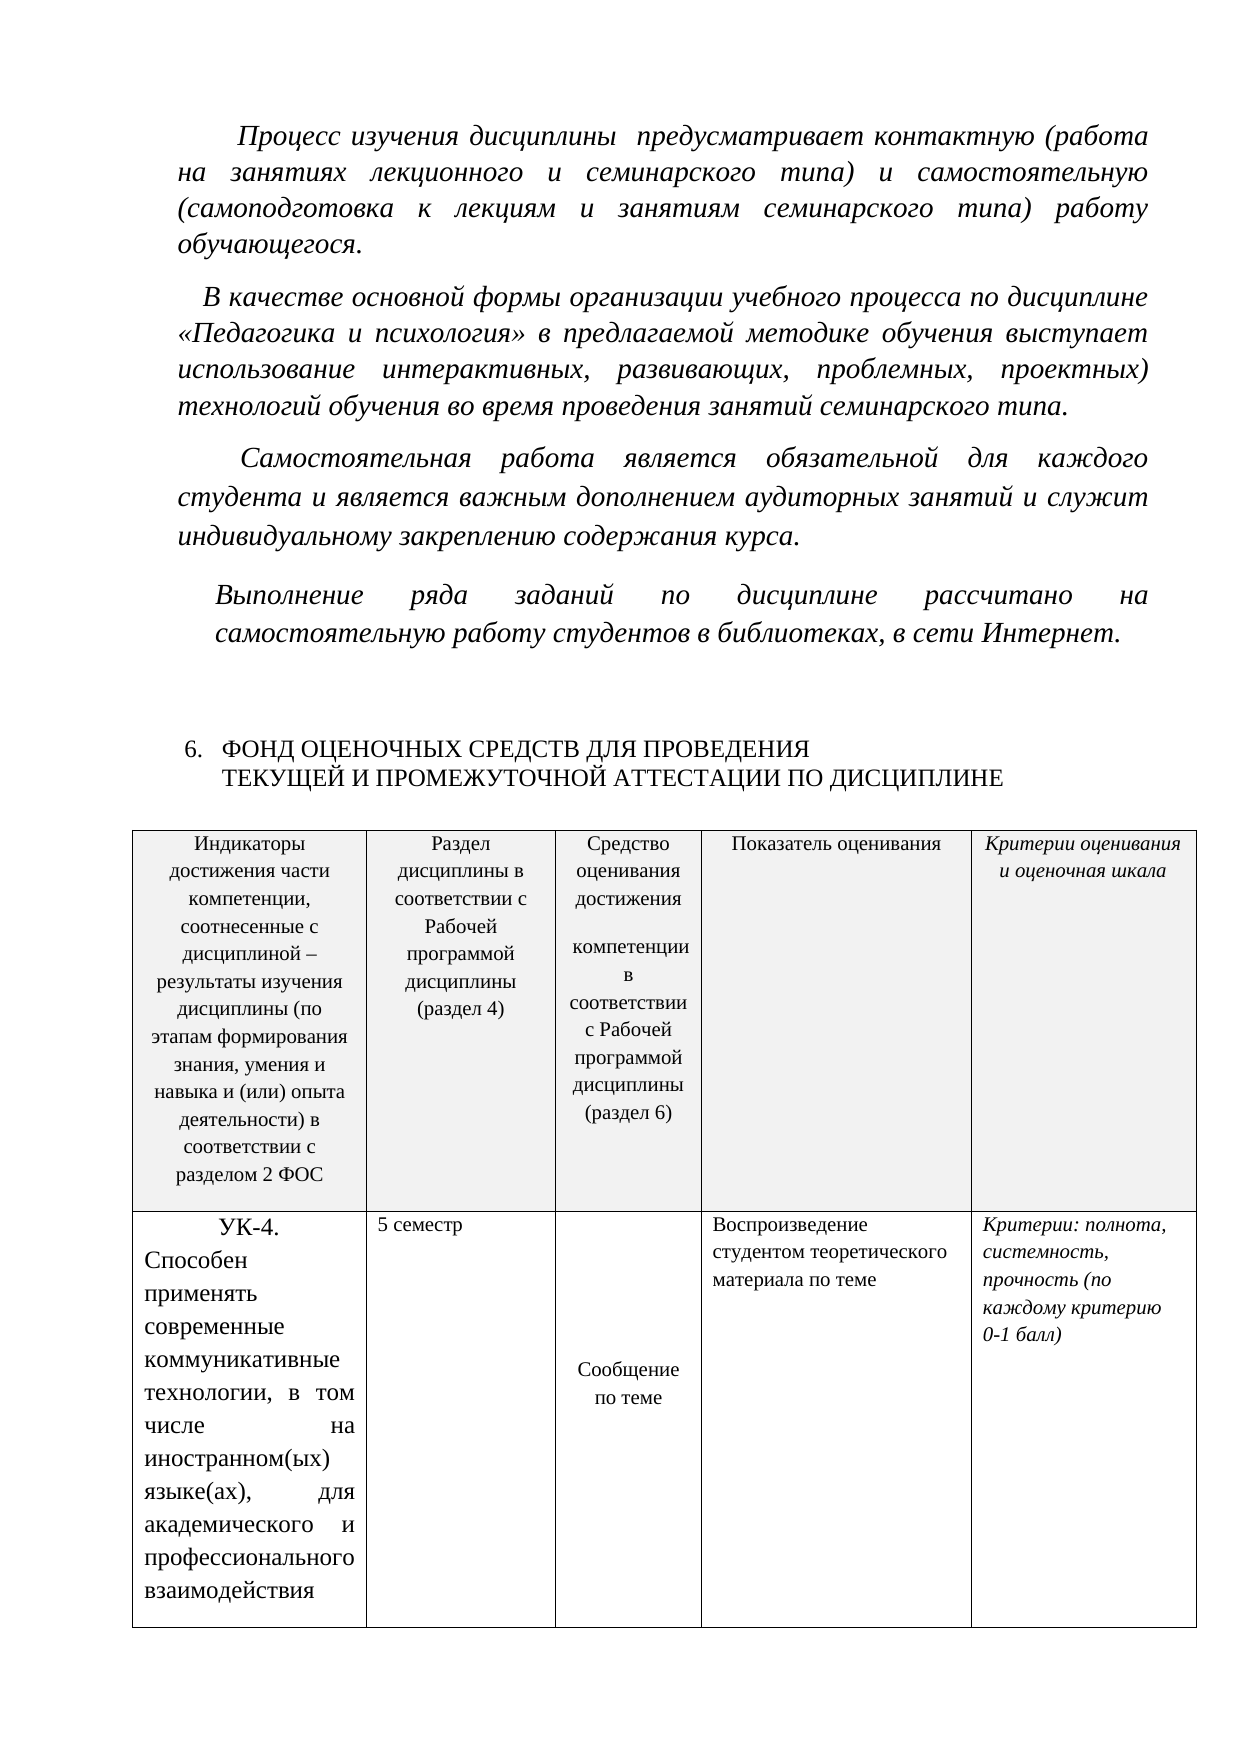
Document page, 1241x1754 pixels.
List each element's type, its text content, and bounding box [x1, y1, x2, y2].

table_cell Критерии: полнота, системность, прочность (по каждому критерию 0-1 балл) [972, 1212, 1196, 1627]
table_header Раздел дисциплины в соответствии с Рабочей программой дисциплины (раздел 4) [367, 831, 555, 1211]
text В качестве основной формы организации учебного процесса по дисциплине «Педагогика и психология» в предлагаемой методике обучения выступает использование интерактивных, развивающих, проблемных, проектных) технологий обучения во время проведения занятий семинарского типа. [177, 279, 1152, 421]
table_header Показатель оценивания [702, 831, 971, 1211]
table_header Индикаторы достижения части компетенции, соотнесенные с дисциплиной – результаты изучения дисциплины (по этапам формирования знания, умения и навыка и (или) опыта деятельности) в соответствии с разделом 2 ФОС [133, 831, 366, 1211]
text Процесс изучения дисциплины предусматривает контактную (работа на занятиях лекционного и семинарского типа) и самостоятельную (самоподготовка к лекциям и занятиям семинарского типа) работу обучающегося. [177, 118, 1152, 260]
text Самостоятельная работа является обязательной для каждого студента и является важным дополнением аудиторных занятий и служит индивидуальному закреплению содержания курса. [177, 441, 1152, 551]
table_cell 5 семестр [367, 1212, 555, 1627]
table_cell Сообщение по теме Рубежный контроль (Опрос) [556, 1212, 701, 1627]
table_header Средство оценивания достижения компетенции в соответствии с Рабочей программой дисциплины (раздел 6) [556, 831, 701, 1211]
subtitle ТЕКУЩЕЙ И ПРОМЕЖУТОЧНОЙ АТТЕСТАЦИИ ПО ДИСЦИПЛИНЕ [222, 763, 1152, 792]
table_header Критерии оценивания и оценочная шкала [972, 831, 1196, 1211]
text Выполнение ряда заданий по дисциплине рассчитано на самостоятельную работу студентов в библиотеках, в сети Интернет. [215, 577, 1152, 649]
subtitle ФОНД ОЦЕНОЧНЫХ СРЕДСТВ ДЛЯ ПРОВЕДЕНИЯ [184, 734, 1152, 763]
table_cell Воспроизведение студентом теоретического материала по теме [702, 1212, 971, 1627]
